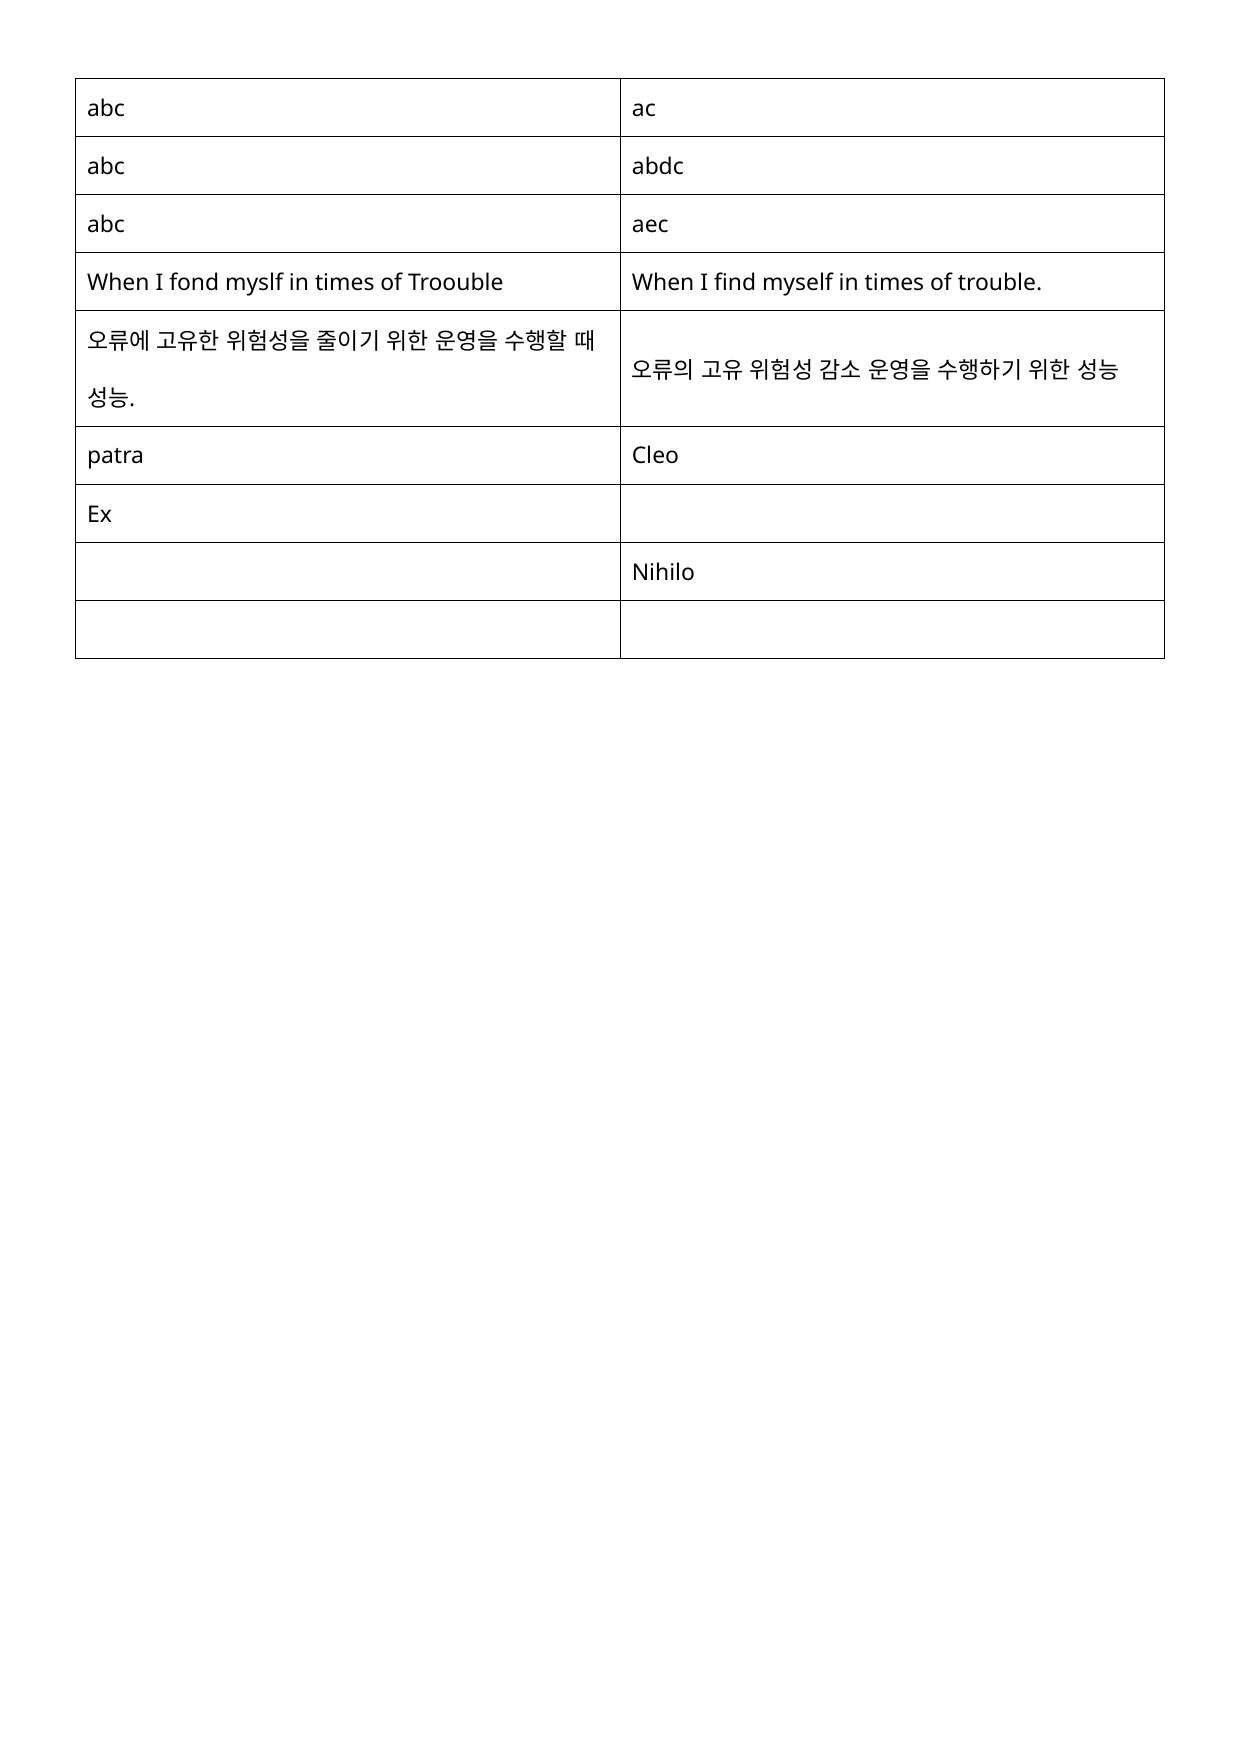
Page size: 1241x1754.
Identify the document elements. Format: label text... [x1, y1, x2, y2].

table_cell When I find myself in times of trouble. [621, 253, 1164, 310]
table_cell abc [76, 195, 620, 252]
table_cell patra [76, 427, 620, 484]
table_cell [621, 485, 1164, 542]
table_cell abdc [621, 137, 1164, 194]
table_cell Ex [76, 485, 620, 542]
table_cell Cleo [621, 427, 1164, 484]
table_header ac [621, 79, 1164, 136]
table_cell 오류에 고유한 위험성을 줄이기 위한 운영을 수행할 때 성능. [76, 311, 620, 426]
table_cell [76, 601, 620, 658]
table_cell abc [76, 137, 620, 194]
table_cell 오류의 고유 위험성 감소 운영을 수행하기 위한 성능 [621, 311, 1164, 426]
table_cell [621, 601, 1164, 658]
table_header abc [76, 79, 620, 136]
table_cell When I fond myslf in times of Troouble [76, 253, 620, 310]
table_cell [76, 543, 620, 600]
table_cell aec [621, 195, 1164, 252]
table_cell Nihilo [621, 543, 1164, 600]
